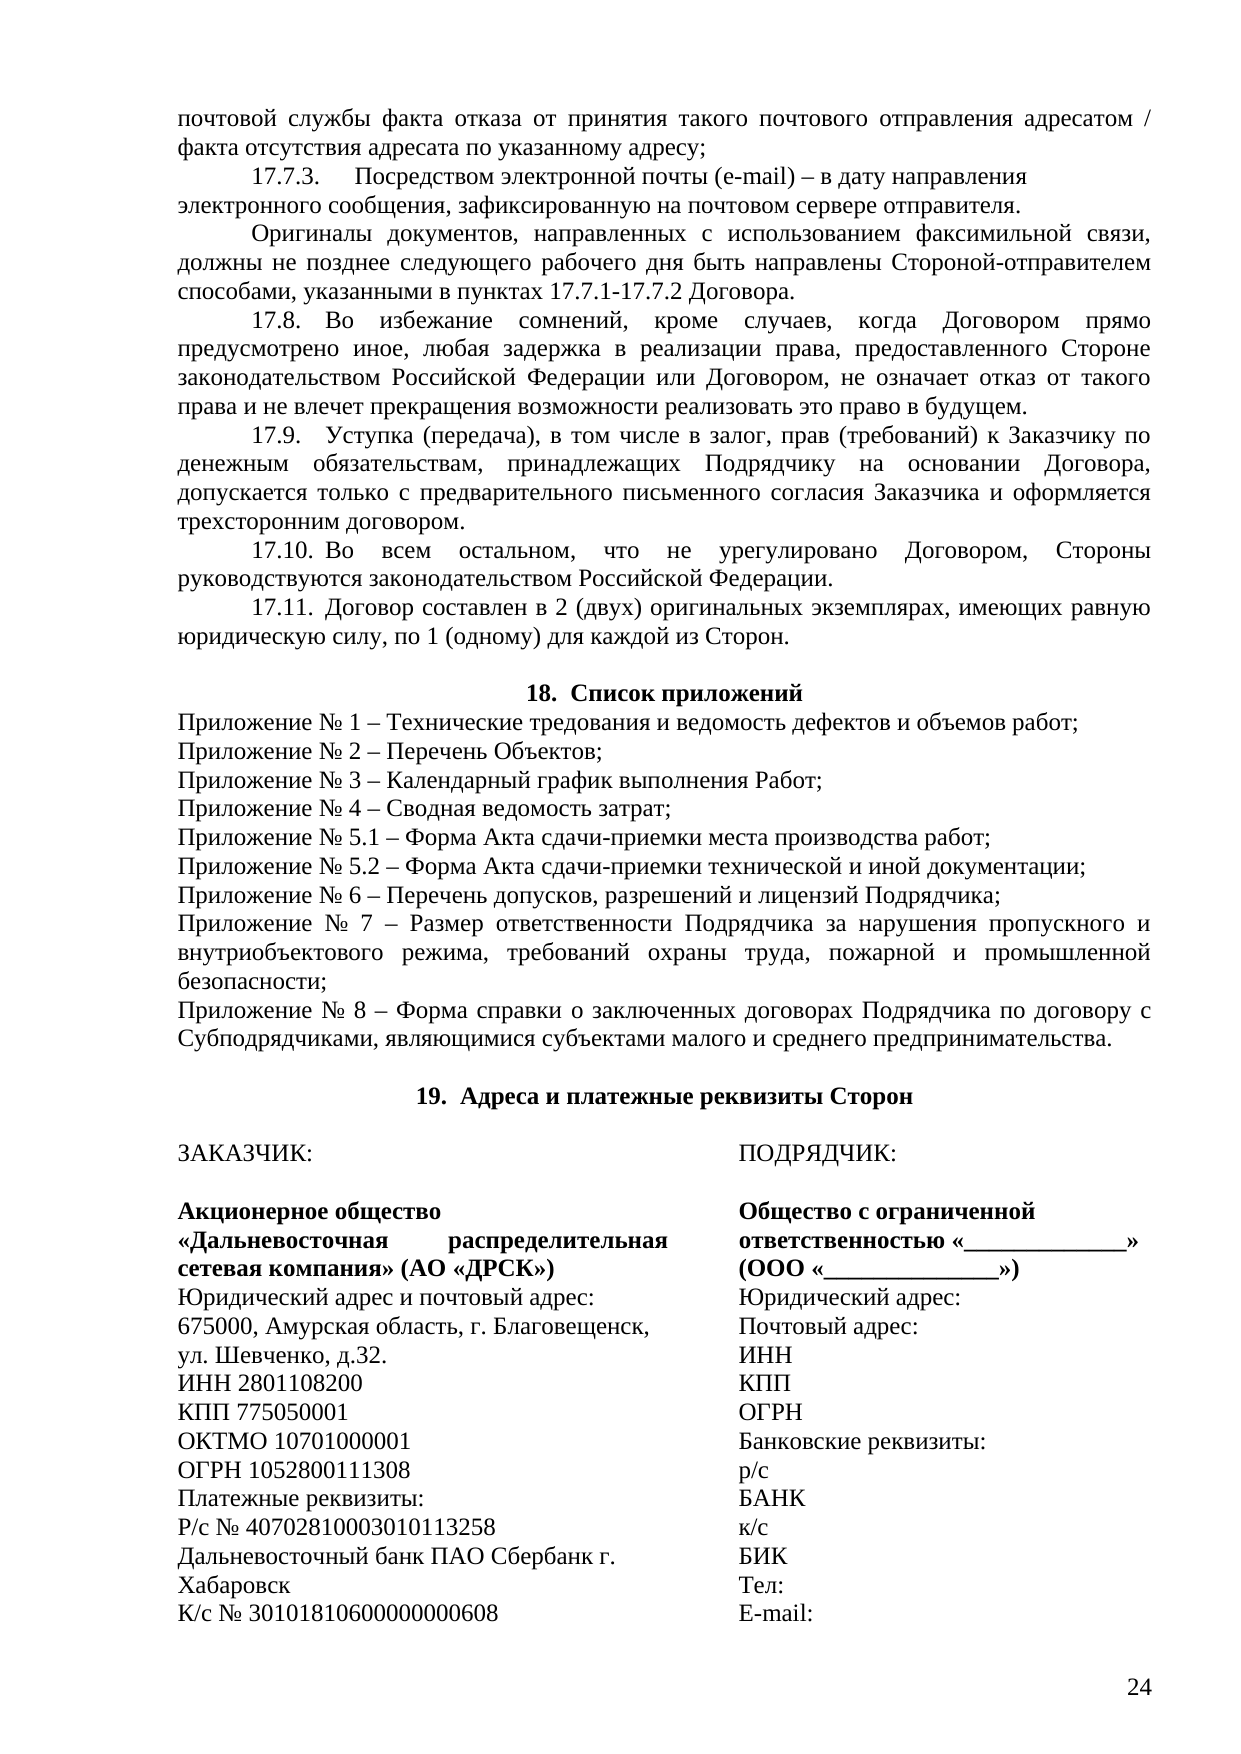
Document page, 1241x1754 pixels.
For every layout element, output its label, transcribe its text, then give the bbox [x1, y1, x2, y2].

list Договор составлен в 2 (двух) оригинальных экземплярах, имеющих равную юридическую силу, по 1 (одному) для каждой из Сторон. [177, 592, 1152, 650]
list Посредством электронной почты (e-mail) – в дату направления электронного сообщения, зафиксированную на почтовом сервере отправителя. [177, 161, 1152, 218]
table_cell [166, 1167, 679, 1627]
list Адреса и платежные реквизиты Сторон [177, 1081, 1152, 1110]
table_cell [679, 1167, 1196, 1627]
list Уступка (передача), в том числе в залог, прав (требований) к Заказчику по денежным обязательствам, принадлежащих Подрядчику на основании Договора, допускается только с предварительного письменного согласия Заказчика и оформляется трехсторонним договором. [177, 420, 1152, 535]
list Приложение № 6 – Перечень допусков, разрешений и лицензий Подрядчика; [177, 880, 1152, 908]
list Приложение № 4 – Сводная ведомость затрат; [177, 793, 1152, 822]
list Приложение № 5.1 – Форма Акта сдачи-приемки места производства работ; [177, 822, 1152, 851]
table_header ПОДРЯДЧИК: [679, 1139, 1196, 1167]
list Приложение № 3 – Календарный график выполнения Работ; [177, 765, 1152, 793]
list Список приложений [177, 678, 1152, 707]
list Приложение № 7 – Размер ответственности Подрядчика за нарушения пропускного и внутриобъектового режима, требований охраны труда, пожарной и промышленной безопасности; [177, 908, 1152, 995]
table_header ЗАКАЗЧИК: [166, 1139, 679, 1167]
list Приложение № 8 – Форма справки о заключенных договорах Подрядчика по договору с Субподрядчиками, являющимися субъектами малого и среднего предпринимательства. [177, 995, 1152, 1052]
list Приложение № 1 – Технические тредования и ведомость дефектов и объемов работ; [177, 707, 1152, 736]
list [177, 103, 1152, 161]
list Приложение № 5.2 – Форма Акта сдачи-приемки технической и иной документации; [177, 851, 1152, 880]
list Во избежание сомнений, кроме случаев, когда Договором прямо предусмотрено иное, любая задержка в реализации права, предоставленного Стороне законодательством Российской Федерации или Договором, не означает отказ от такого права и не влечет прекращения возможности реализовать это право в будущем. [177, 305, 1152, 420]
list Во всем остальном, что не урегулировано Договором, Стороны руководствуются законодательством Российской Федерации. [177, 535, 1152, 592]
text Оригиналы документов, направленных с использованием факсимильной связи, должны не позднее следующего рабочего дня быть направлены Стороной-отправителем способами, указанными в пунктах 17.7.1-17.7.2 Договора. [177, 218, 1152, 305]
list Приложение № 2 – Перечень Объектов; [177, 736, 1152, 765]
